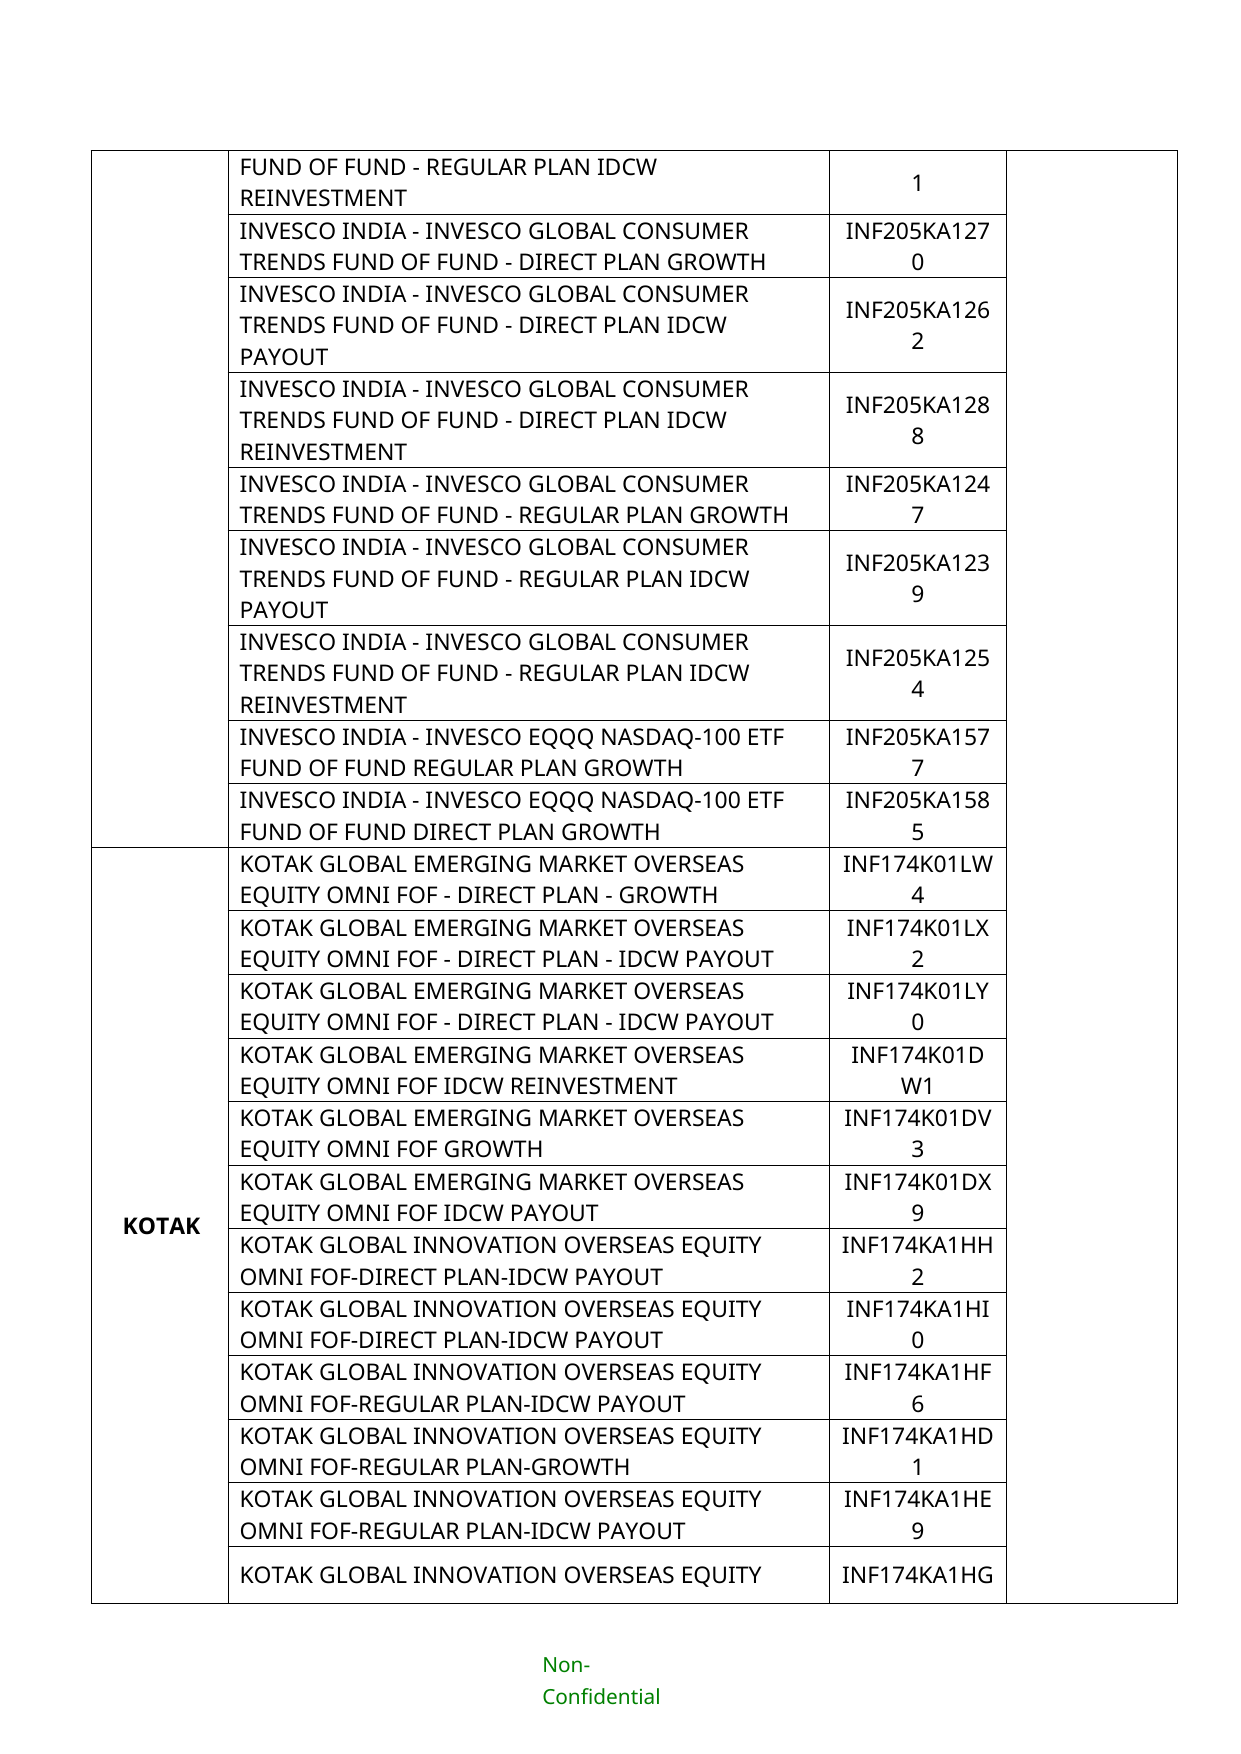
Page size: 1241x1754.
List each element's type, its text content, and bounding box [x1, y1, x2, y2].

table_cell KOTAK [92, 848, 228, 1603]
table_cell KOTAK GLOBAL EMERGING MARKET OVERSEAS EQUITY OMNI FOF IDCW PAYOUT [229, 1166, 829, 1228]
table_cell INVESCO INDIA - INVESCO GLOBAL CONSUMER TRENDS FUND OF FUND - DIRECT PLAN IDCW REINVESTMENT [229, 373, 829, 467]
table_cell KOTAK GLOBAL EMERGING MARKET OVERSEAS EQUITY OMNI FOF - DIRECT PLAN - GROWTH [229, 848, 829, 910]
table_cell INVESCO INDIA - INVESCO GLOBAL CONSUMER TRENDS FUND OF FUND - REGULAR PLAN IDCW REINVESTMENT [229, 626, 829, 720]
table_cell INF174K01DW1 [830, 1039, 1006, 1101]
table_cell KOTAK GLOBAL INNOVATION OVERSEAS EQUITY OMNI FOF-DIRECT PLAN-IDCW PAYOUT [229, 1229, 829, 1292]
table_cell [229, 1547, 829, 1603]
table_cell INVESCO INDIA - INVESCO EQQQ NASDAQ-100 ETF FUND OF FUND DIRECT PLAN GROWTH [229, 784, 829, 847]
table_cell INVESCO INDIA - INVESCO GLOBAL CONSUMER TRENDS FUND OF FUND - DIRECT PLAN GROWTH [229, 215, 829, 277]
table_cell INF174K01LX2 [830, 911, 1006, 974]
table_cell KOTAK GLOBAL INNOVATION OVERSEAS EQUITY OMNI FOF-REGULAR PLAN-IDCW PAYOUT [229, 1356, 829, 1419]
table_cell INF205KA1247 [830, 468, 1006, 530]
table_cell KOTAK GLOBAL EMERGING MARKET OVERSEAS EQUITY OMNI FOF - DIRECT PLAN - IDCW PAYOUT [229, 975, 829, 1037]
table_cell INF174KA1HI0 [830, 1293, 1006, 1355]
table_cell INF205KA1585 [830, 784, 1006, 847]
table_cell KOTAK GLOBAL EMERGING MARKET OVERSEAS EQUITY OMNI FOF IDCW REINVESTMENT [229, 1039, 829, 1101]
table_cell INF205KA1262 [830, 278, 1006, 372]
table_cell INVESCO INDIA - INVESCO GLOBAL CONSUMER TRENDS FUND OF FUND - REGULAR PLAN GROWTH [229, 468, 829, 530]
table_cell INVESCO INDIA - INVESCO GLOBAL CONSUMER TRENDS FUND OF FUND - REGULAR PLAN IDCW PAYOUT [229, 531, 829, 625]
table_cell INF174KA1HF6 [830, 1356, 1006, 1419]
table_cell INF205KA1577 [830, 721, 1006, 783]
table_cell KOTAK GLOBAL INNOVATION OVERSEAS EQUITY OMNI FOF-DIRECT PLAN-IDCW PAYOUT [229, 1293, 829, 1355]
table_cell KOTAK GLOBAL EMERGING MARKET OVERSEAS EQUITY OMNI FOF GROWTH [229, 1102, 829, 1164]
table_cell KOTAK GLOBAL EMERGING MARKET OVERSEAS EQUITY OMNI FOF - DIRECT PLAN - IDCW PAYOUT [229, 911, 829, 974]
table_cell INF174KA1HE9 [830, 1483, 1006, 1546]
table_cell INF174K01LY0 [830, 975, 1006, 1037]
table_cell INF174KA1HH2 [830, 1229, 1006, 1292]
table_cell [229, 151, 829, 213]
table_cell INVESCO INDIA - INVESCO EQQQ NASDAQ-100 ETF FUND OF FUND REGULAR PLAN GROWTH [229, 721, 829, 783]
table_cell INF174KA1HG4 [830, 1547, 1006, 1603]
table_cell INF205KA1288 [830, 373, 1006, 467]
table_cell INF205KA1239 [830, 531, 1006, 625]
table_cell INF174K01DV3 [830, 1102, 1006, 1164]
table_cell KOTAK GLOBAL INNOVATION OVERSEAS EQUITY OMNI FOF-REGULAR PLAN-GROWTH [229, 1420, 829, 1482]
table_cell INF205K01B31 [830, 151, 1006, 213]
table_cell INVESCO INDIA - INVESCO GLOBAL CONSUMER TRENDS FUND OF FUND - DIRECT PLAN IDCW PAYOUT [229, 278, 829, 372]
table_cell INF205KA1270 [830, 215, 1006, 277]
table_cell INF174K01LW4 [830, 848, 1006, 910]
table_cell KOTAK GLOBAL INNOVATION OVERSEAS EQUITY OMNI FOF-REGULAR PLAN-IDCW PAYOUT [229, 1483, 829, 1546]
table_cell INF174KA1HD1 [830, 1420, 1006, 1482]
table_cell INF174K01DX9 [830, 1166, 1006, 1228]
table_cell INF205KA1254 [830, 626, 1006, 720]
